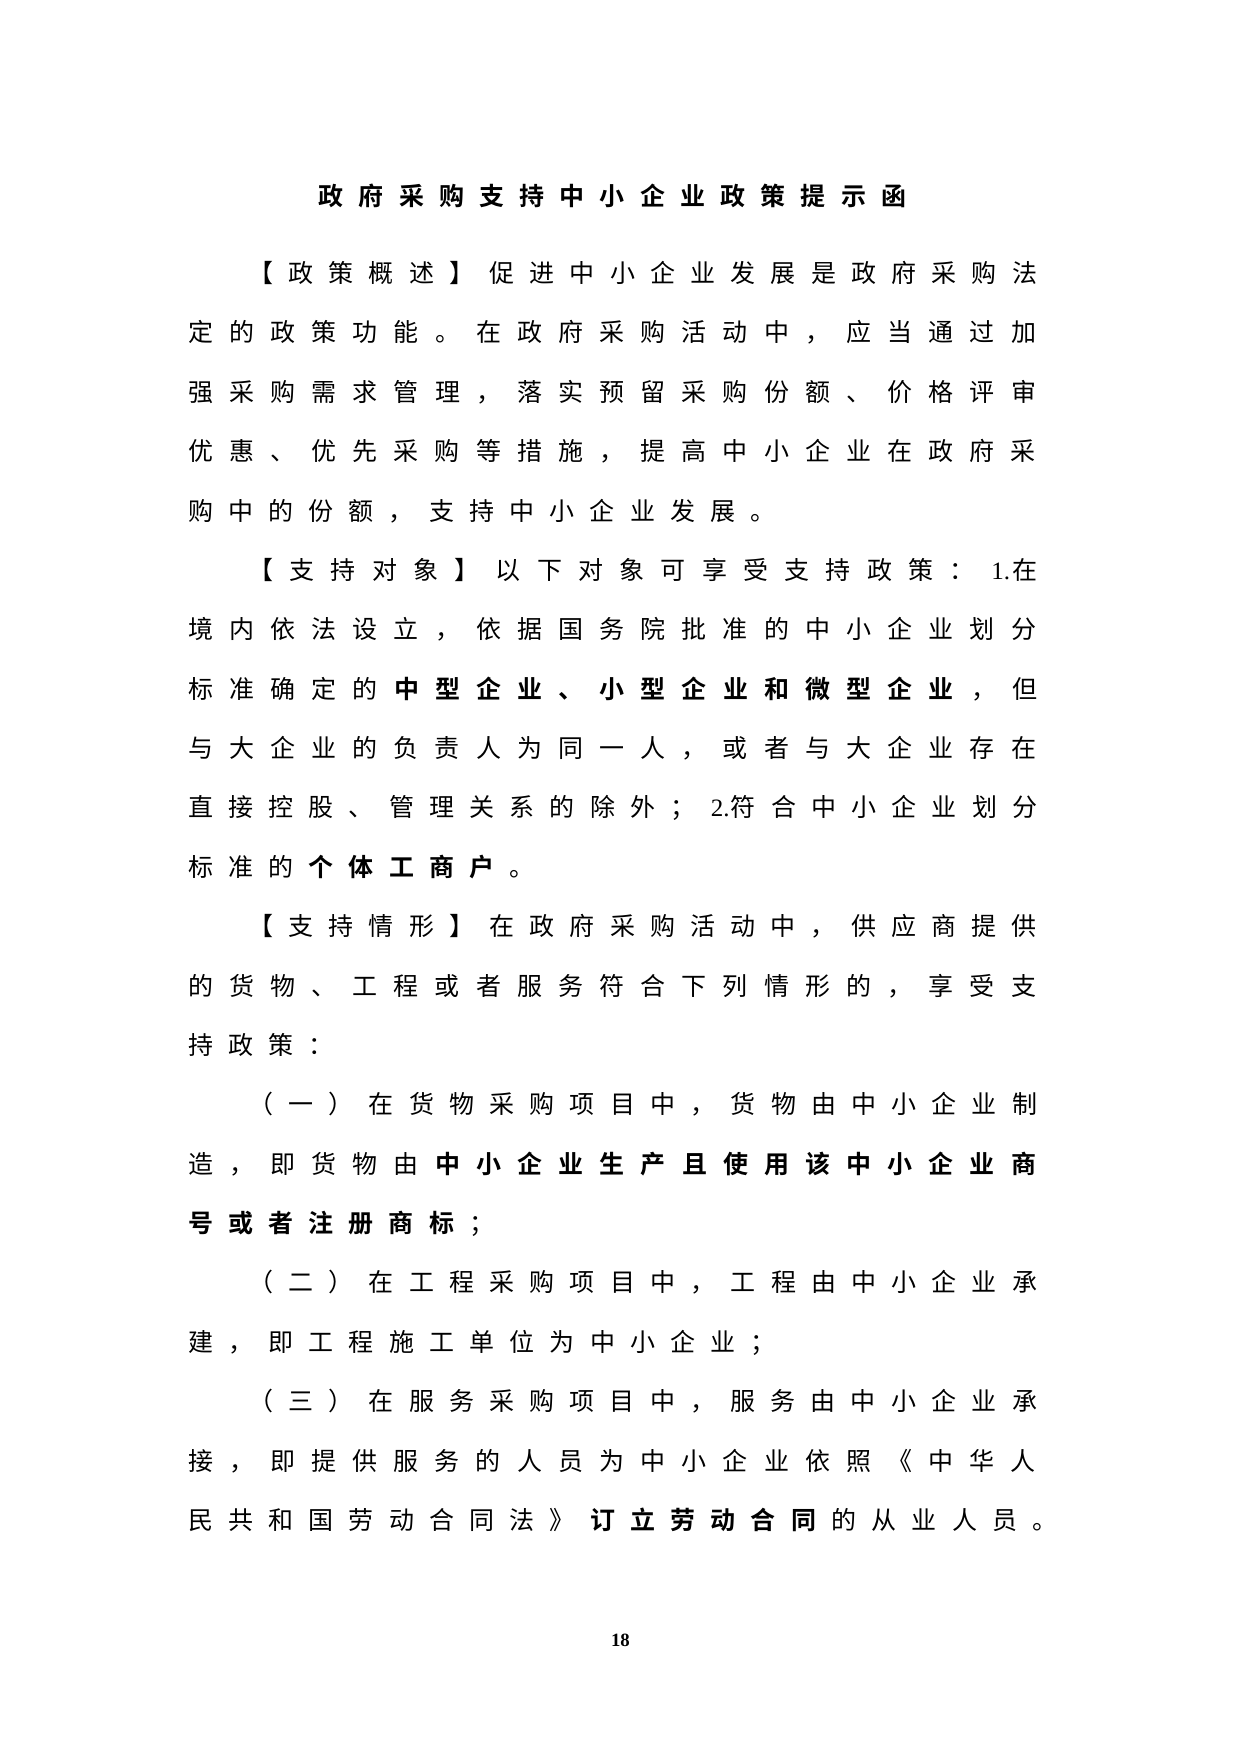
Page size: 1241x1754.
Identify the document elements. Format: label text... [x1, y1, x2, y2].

text 【政策概述】促进中小企业发展是政府采购法定的政策功能。在政府采购活动中，应当通过加强采购需求管理，落实预留采购份额、价格评审优惠、优先采购等措施，提高中小企业在政府采购中的份额，支持中小企业发展。 [188, 242, 1052, 539]
text 政府采购支持中小企业政策提示函 [188, 164, 1052, 224]
text （一）在货物采购项目中，货物由中小企业制造，即货物由中小企业生产且使用该中小企业商号或者注册商标； [188, 1073, 1052, 1251]
text （三）在服务采购项目中，服务由中小企业承接，即提供服务的人员为中小企业依照《中华人民共和国劳动合同法》订立劳动合同的从业人员。 [188, 1370, 1052, 1548]
text 【支持对象】以下对象可享受支持政策：1.在境内依法设立，依据国务院批准的中小企业划分标准确定的中型企业、小型企业和微型企业，但与大企业的负责人为同一人，或者与大企业存在直接控股、管理关系的除外；2.符合中小企业划分标准的个体工商户。 [188, 539, 1052, 895]
text 【支持情形】在政府采购活动中，供应商提供的货物、工程或者服务符合下列情形的，享受支持政策： [188, 895, 1052, 1073]
text （二）在工程采购项目中，工程由中小企业承建，即工程施工单位为中小企业； [188, 1251, 1052, 1370]
